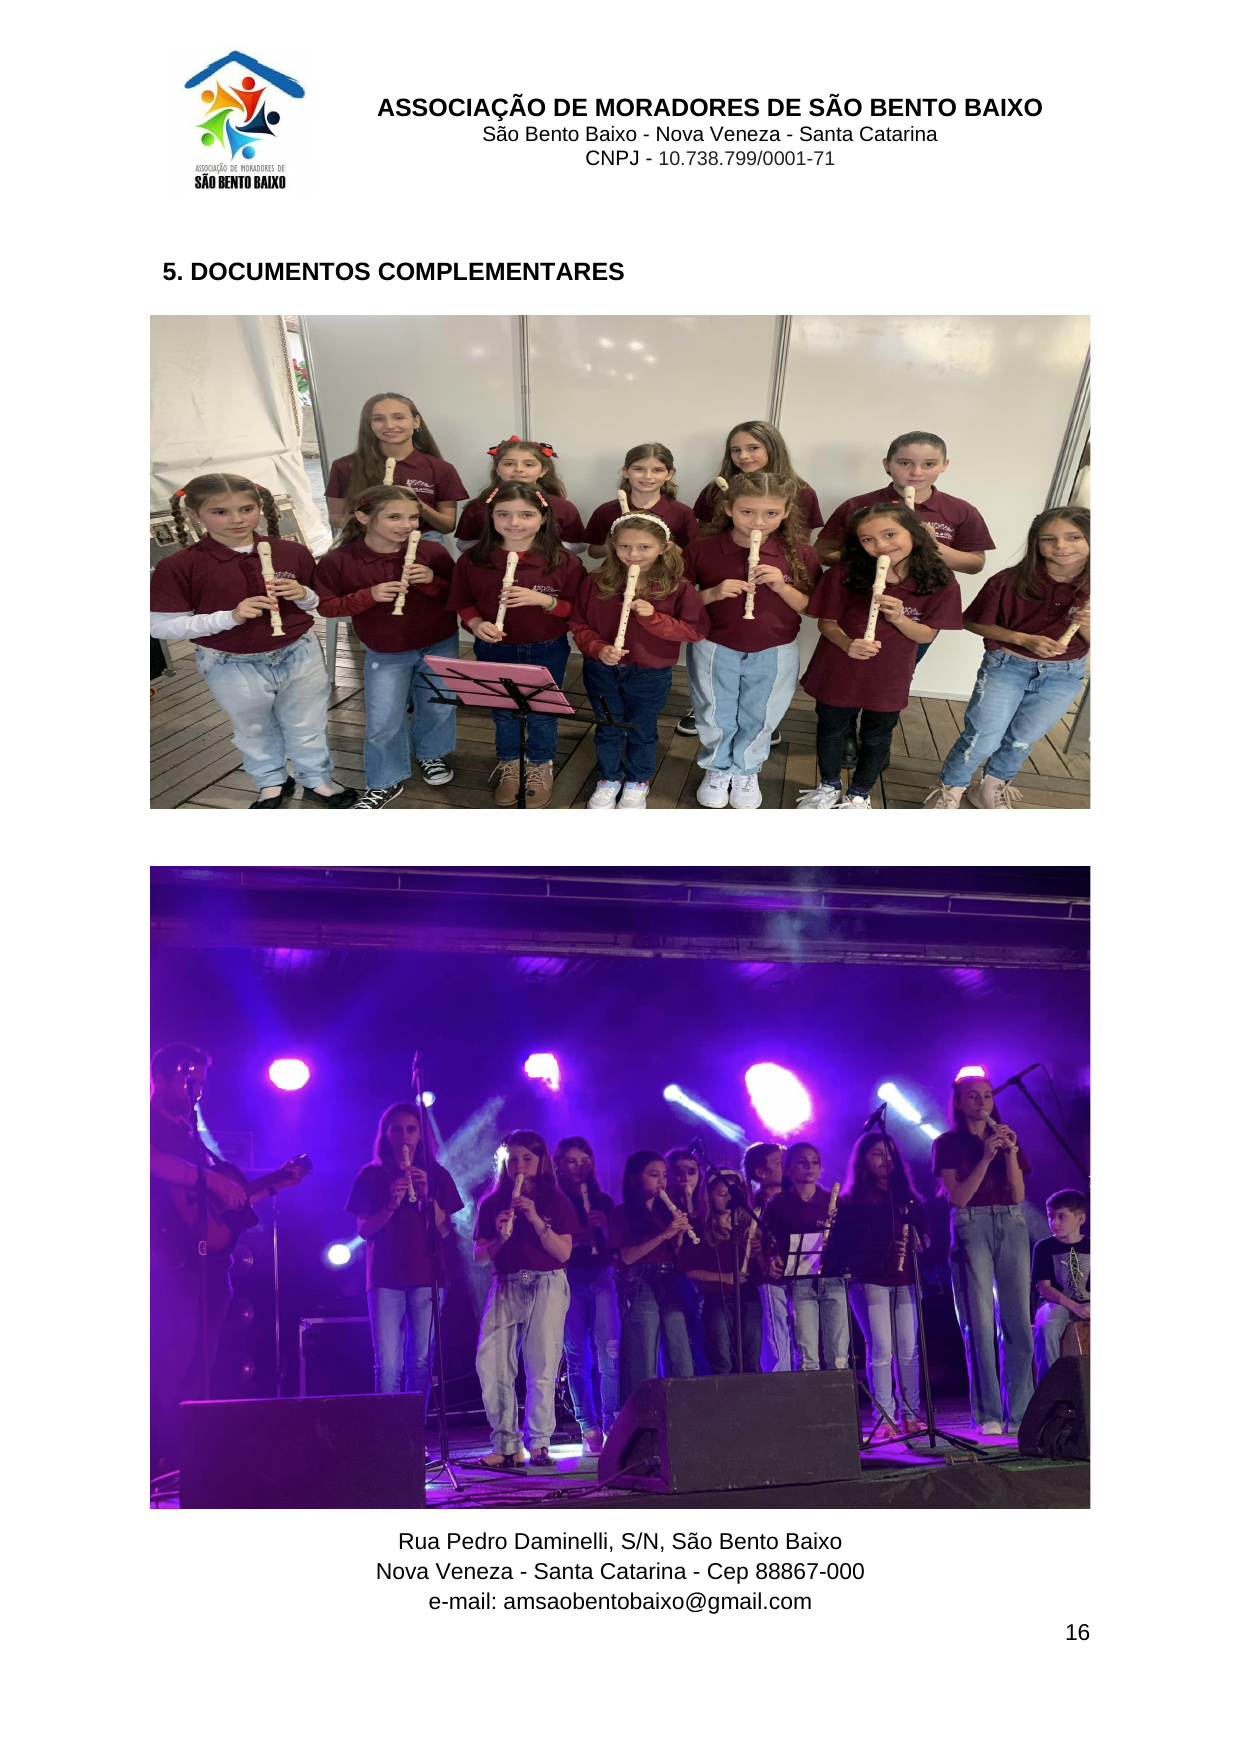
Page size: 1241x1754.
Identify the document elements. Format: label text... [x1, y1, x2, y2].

picture [150, 315, 1091, 809]
picture [150, 866, 1091, 1509]
text 5. DOCUMENTOS COMPLEMENTARES [162, 257, 1078, 286]
picture [166, 45, 317, 197]
